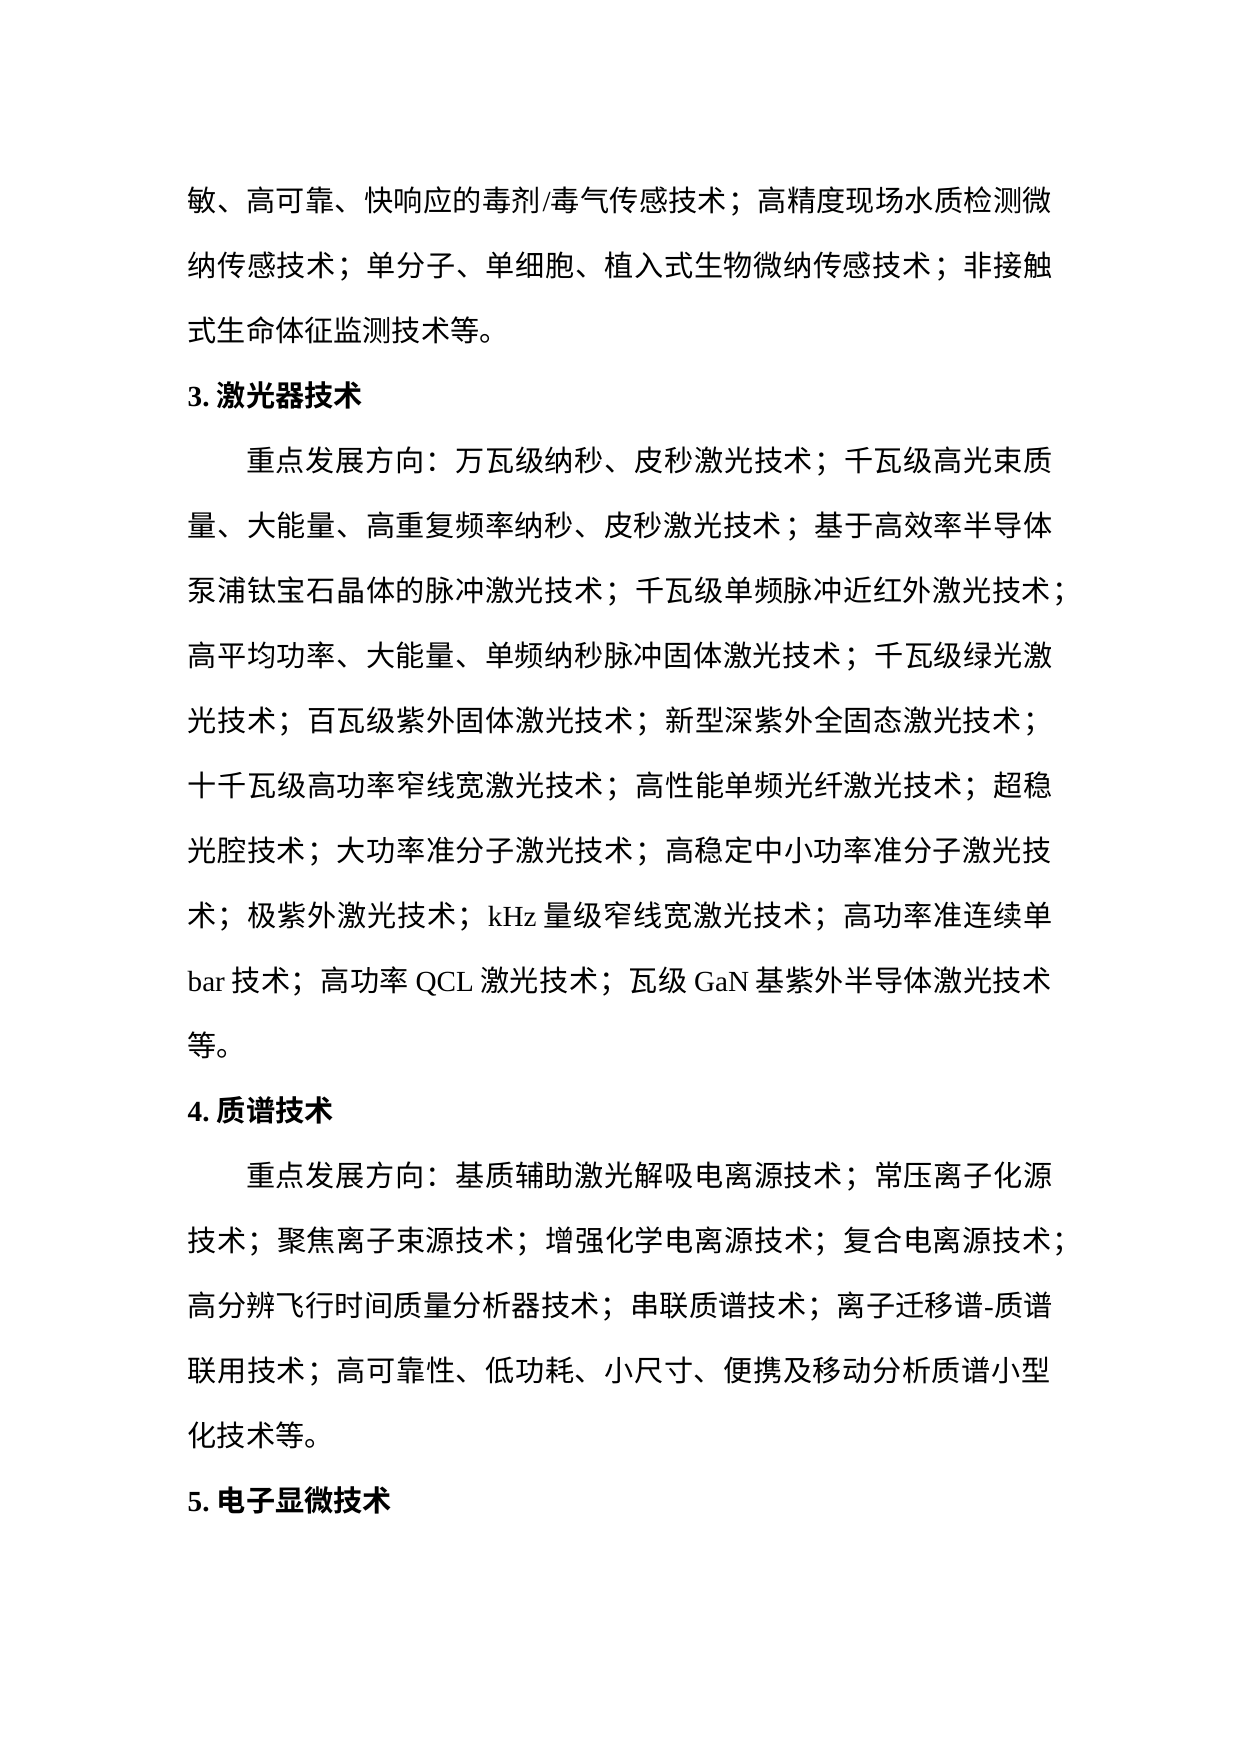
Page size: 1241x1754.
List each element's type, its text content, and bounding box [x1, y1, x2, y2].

list 激光器技术 [187, 361, 1053, 426]
list 电子显微技术 [187, 1466, 1053, 1531]
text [187, 166, 1053, 361]
list 质谱技术 [187, 1076, 1053, 1141]
text 重点发展方向：万瓦级纳秒、皮秒激光技术；千瓦级高光束质量、大能量、高重复频率纳秒、皮秒激光技术；基于高效率半导体泵浦钛宝石晶体的脉冲激光技术；千瓦级单频脉冲近红外激光技术；高平均功率、大能量、单频纳秒脉冲固体激光技术；千瓦级绿光激光技术；百瓦级紫外固体激光技术；新型深紫外全固态激光技术；十千瓦级高功率窄线宽激光技术；高性能单频光纤激光技术；超稳光腔技术；大功率准分子激光技术；高稳定中小功率准分子激光技术；极紫外激光技术；kHz量级窄线宽激光技术；高功率准连续单bar技术；高功率QCL激光技术；瓦级GaN基紫外半导体激光技术等。 [187, 426, 1053, 1076]
text 重点发展方向：基质辅助激光解吸电离源技术；常压离子化源技术；聚焦离子束源技术；增强化学电离源技术；复合电离源技术；高分辨飞行时间质量分析器技术；串联质谱技术；离子迁移谱-质谱联用技术；高可靠性、低功耗、小尺寸、便携及移动分析质谱小型化技术等。 [187, 1141, 1053, 1466]
